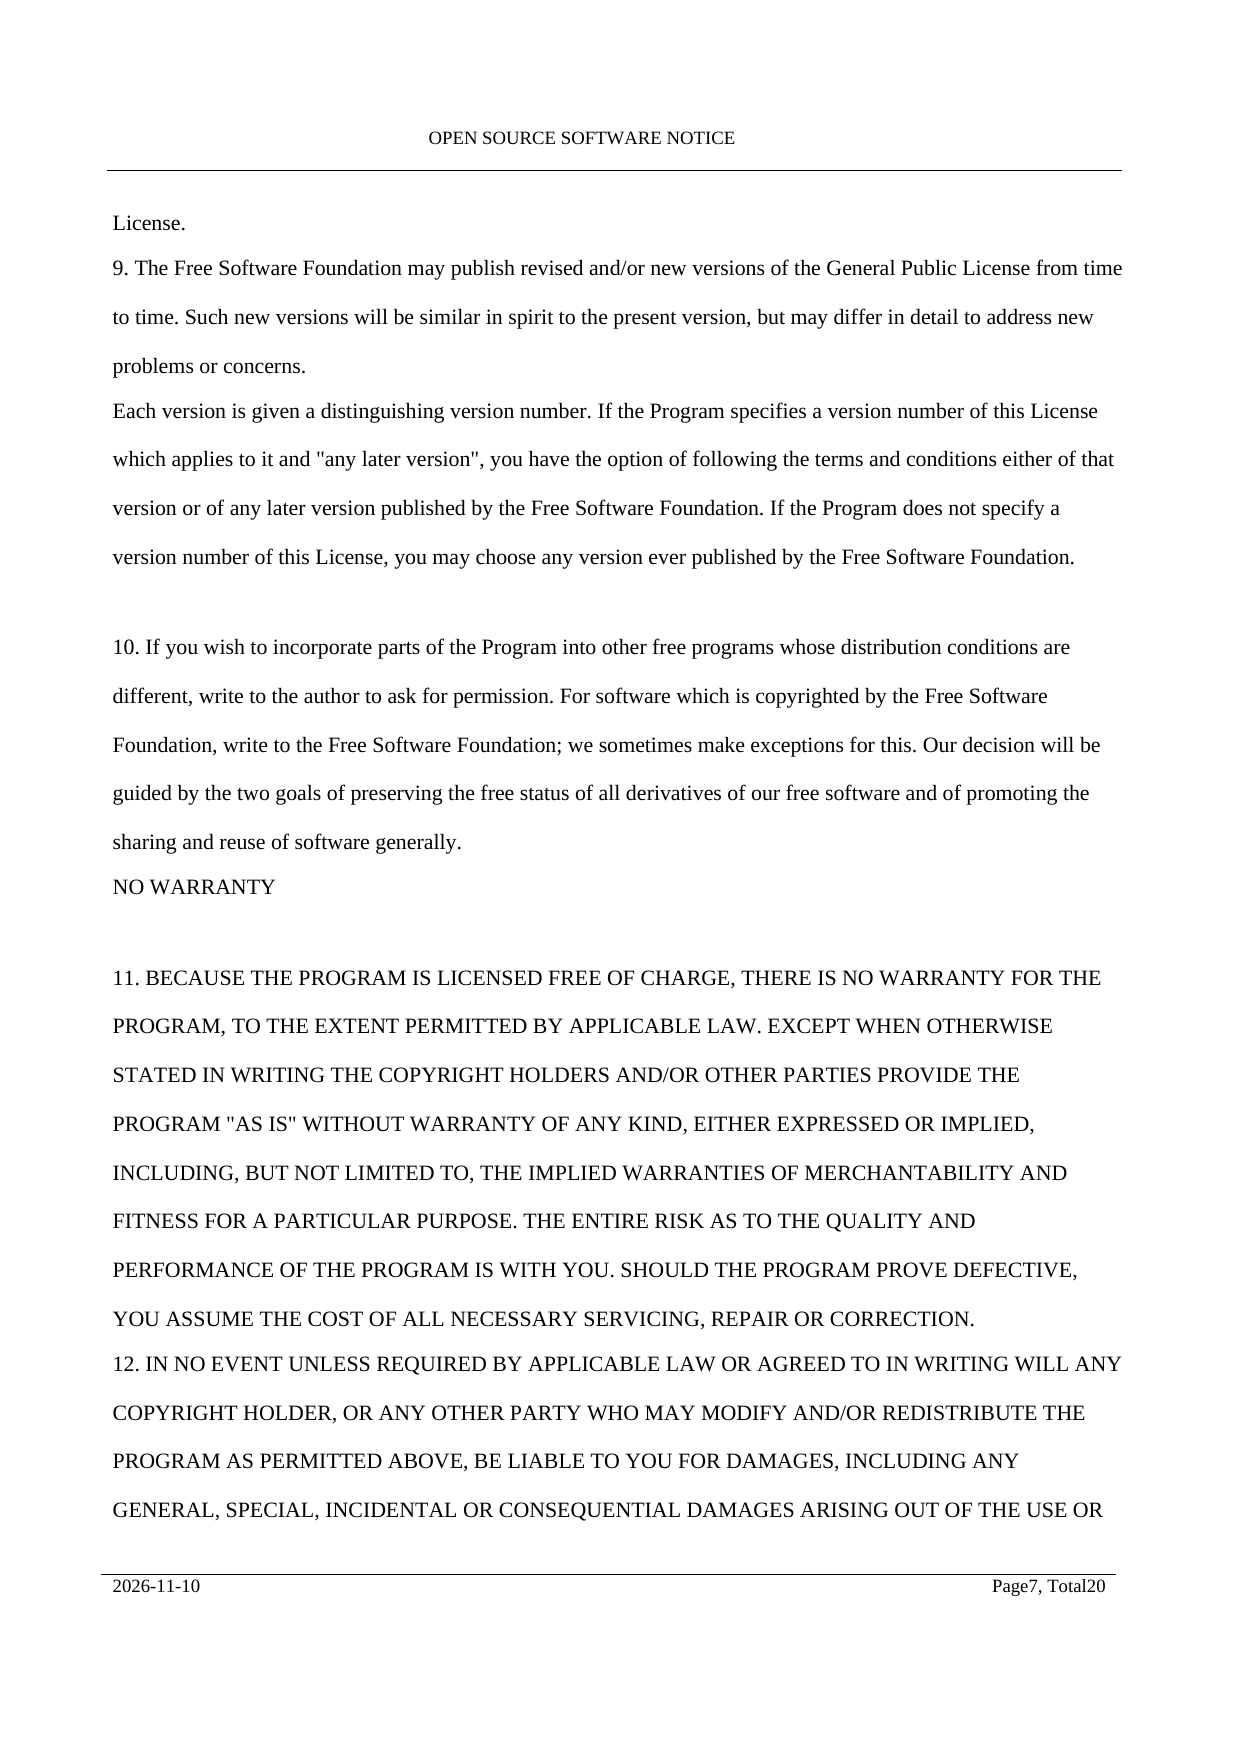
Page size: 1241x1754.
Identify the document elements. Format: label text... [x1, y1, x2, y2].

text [112, 1347, 1128, 1526]
text 9. The Free Software Foundation may publish revised and/or new versions of the General Public License from time to time. Such new versions will be similar in spirit to the present version, but may differ in detail to address new problems or concerns. [112, 251, 1128, 381]
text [112, 206, 1128, 239]
text Each version is given a distinguishing version number. If the Program specifies a version number of this License which applies to it and "any later version", you have the option of following the terms and conditions either of that version or of any later version published by the Free Software Foundation. If the Program does not specify a version number of this License, you may choose any version ever published by the Free Software Foundation. [112, 394, 1128, 573]
text 10. If you wish to incorporate parts of the Program into other free programs whose distribution conditions are different, write to the author to ask for permission. For software which is copyrighted by the Free Software Foundation, write to the Free Software Foundation; we sometimes make exceptions for this. Our decision will be guided by the two goals of preserving the free status of all derivatives of our free software and of promoting the sharing and reuse of software generally. [112, 631, 1128, 858]
text 11. BECAUSE THE PROGRAM IS LICENSED FREE OF CHARGE, THERE IS NO WARRANTY FOR THE PROGRAM, TO THE EXTENT PERMITTED BY APPLICABLE LAW. EXCEPT WHEN OTHERWISE STATED IN WRITING THE COPYRIGHT HOLDERS AND/OR OTHER PARTIES PROVIDE THE PROGRAM "AS IS" WITHOUT WARRANTY OF ANY KIND, EITHER EXPRESSED OR IMPLIED, INCLUDING, BUT NOT LIMITED TO, THE IMPLIED WARRANTIES OF MERCHANTABILITY AND FITNESS FOR A PARTICULAR PURPOSE. THE ENTIRE RISK AS TO THE QUALITY AND PERFORMANCE OF THE PROGRAM IS WITH YOU. SHOULD THE PROGRAM PROVE DEFECTIVE, YOU ASSUME THE COST OF ALL NECESSARY SERVICING, REPAIR OR CORRECTION. [112, 961, 1128, 1334]
text NO WARRANTY [112, 871, 1128, 903]
